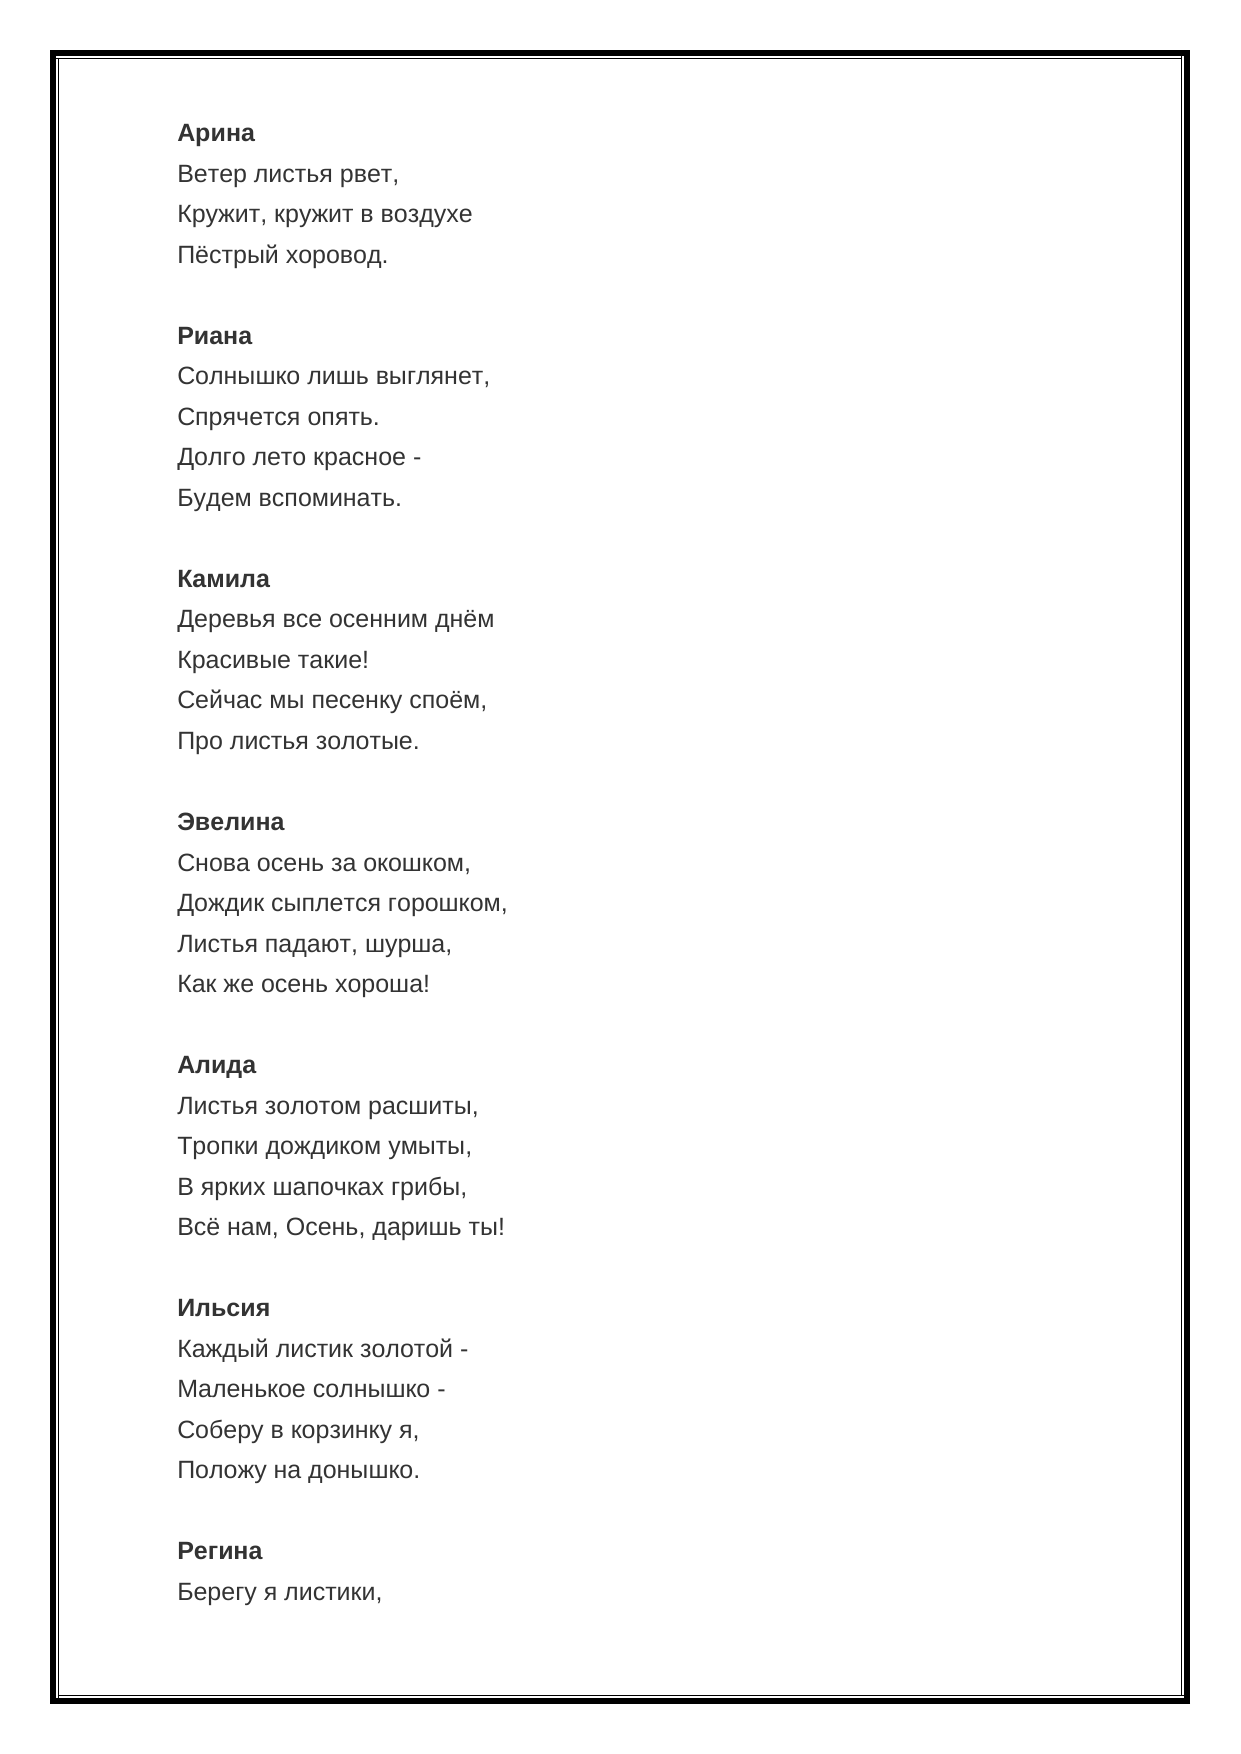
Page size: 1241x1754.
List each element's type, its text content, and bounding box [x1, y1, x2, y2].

text Камила [177, 564, 1152, 593]
text Положу на донышко. [177, 1455, 1152, 1484]
text Риана [177, 321, 1152, 349]
text Дождик сыплется горошком, [177, 888, 1152, 917]
text Всё нам, Осень, даришь ты! [177, 1212, 1152, 1241]
text Долго лето красное - [177, 442, 1152, 471]
text Будем вспоминать. [177, 483, 1152, 512]
text Эвелина [177, 807, 1152, 836]
text Алида [177, 1050, 1152, 1079]
text Листья падают, шурша, [177, 928, 1152, 957]
text Спрячется опять. [177, 402, 1152, 431]
text Соберу в корзинку я, [177, 1415, 1152, 1443]
text Солнышко лишь выглянет, [177, 361, 1152, 390]
text Пёстрый хоровод. [177, 240, 1152, 268]
text Листья золотом расшиты, [177, 1091, 1152, 1119]
text Тропки дождиком умыты, [177, 1131, 1152, 1160]
text Как же осень хороша! [177, 969, 1152, 998]
text Про листья золотые. [177, 726, 1152, 755]
text Ветер листья рвет, [177, 159, 1152, 187]
text Сейчас мы песенку споём, [177, 685, 1152, 714]
text Ильсия [177, 1293, 1152, 1322]
text Красивые такие! [177, 645, 1152, 674]
text Деревья все осенним днём [177, 604, 1152, 633]
text В ярких шапочках грибы, [177, 1172, 1152, 1200]
text Берегу я листики, [177, 1577, 1152, 1606]
text Арина [177, 118, 1152, 147]
text Каждый листик золотой - [177, 1334, 1152, 1362]
text Снова осень за окошком, [177, 847, 1152, 876]
text Кружит, кружит в воздухе [177, 199, 1152, 228]
text Регина [177, 1536, 1152, 1565]
text Маленькое солнышко - [177, 1374, 1152, 1403]
